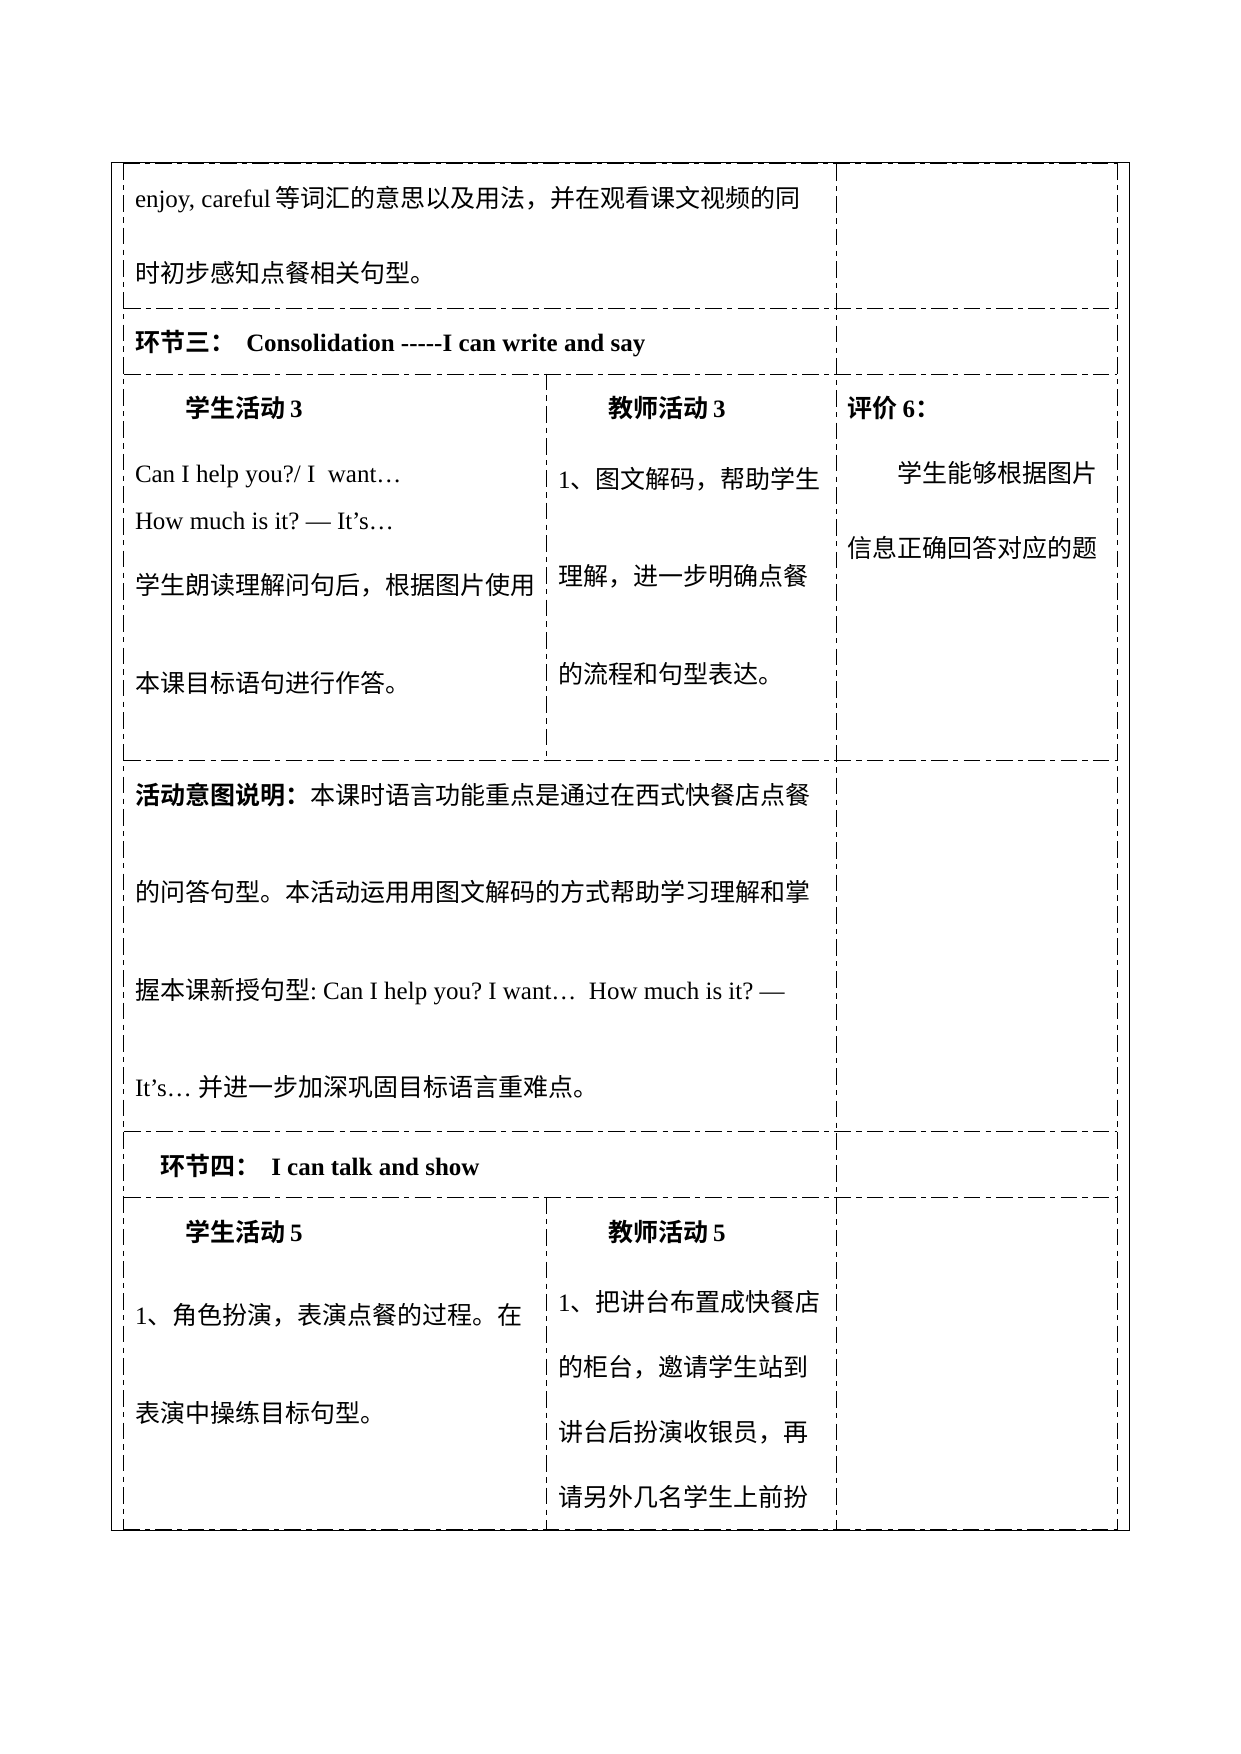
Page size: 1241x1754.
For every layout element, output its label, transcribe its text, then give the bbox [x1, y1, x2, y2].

table_cell 教学活动设计 [112, 163, 1129, 1529]
